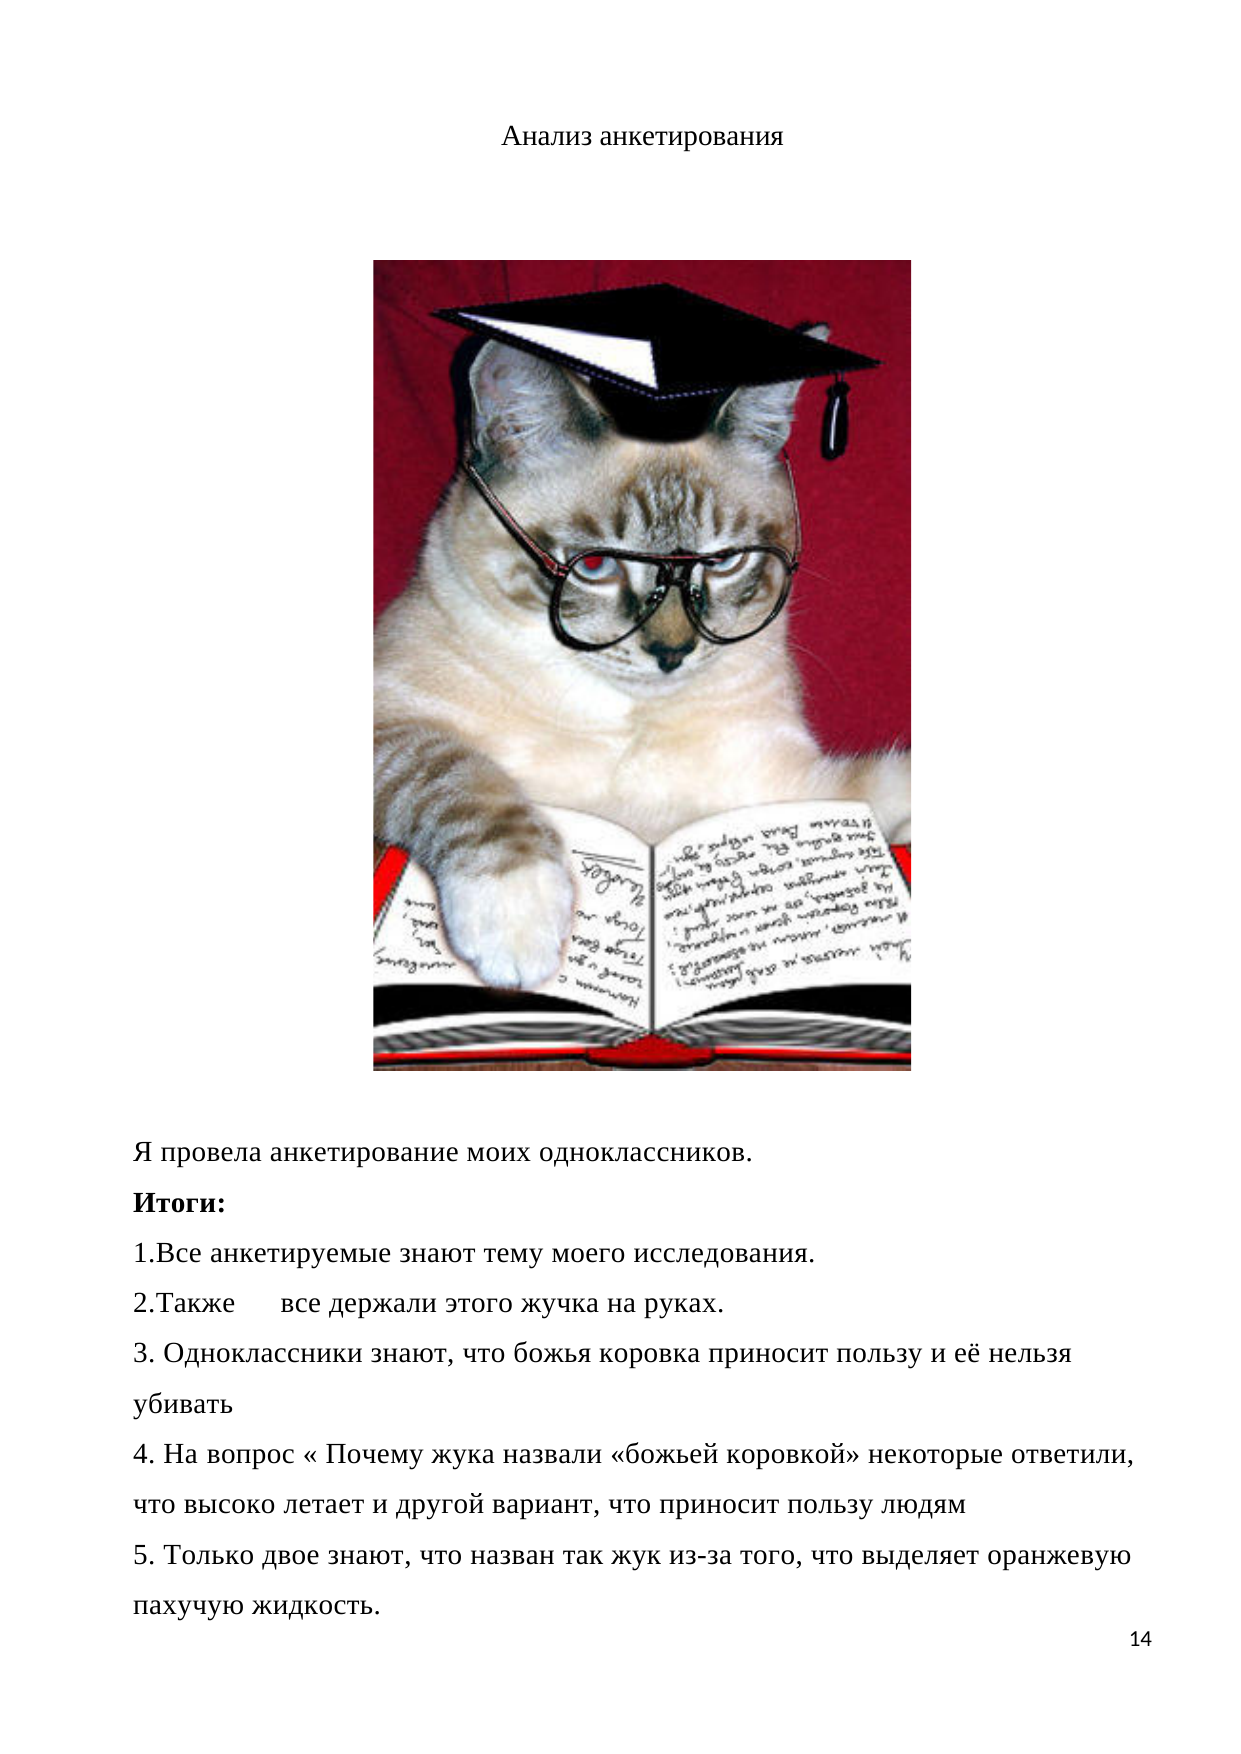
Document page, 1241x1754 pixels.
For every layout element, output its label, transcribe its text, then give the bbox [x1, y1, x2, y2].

text 3. Одноклассники знают, что божья коровка приносит пользу и её нельзя убивать [133, 1336, 1152, 1419]
text Анализ анкетирования [133, 118, 1152, 152]
picture [373, 260, 912, 1071]
text Я провела анкетирование моих одноклассников. [133, 1134, 1152, 1168]
text Итоги: [133, 1185, 1152, 1218]
text 5. Только двое знают, что назван так жук из-за того, что выделяет оранжевую пахучую жидкость. [133, 1537, 1152, 1621]
text 4. На вопрос « Почему жука назвали «божьей коровкой» некоторые ответили, что высоко летает и другой вариант, что приносит пользу людям [133, 1436, 1152, 1520]
text 1.Все анкетируемые знают тему моего исследования. [133, 1235, 1152, 1268]
text 2.Также все держали этого жучка на руках. [133, 1285, 1152, 1319]
